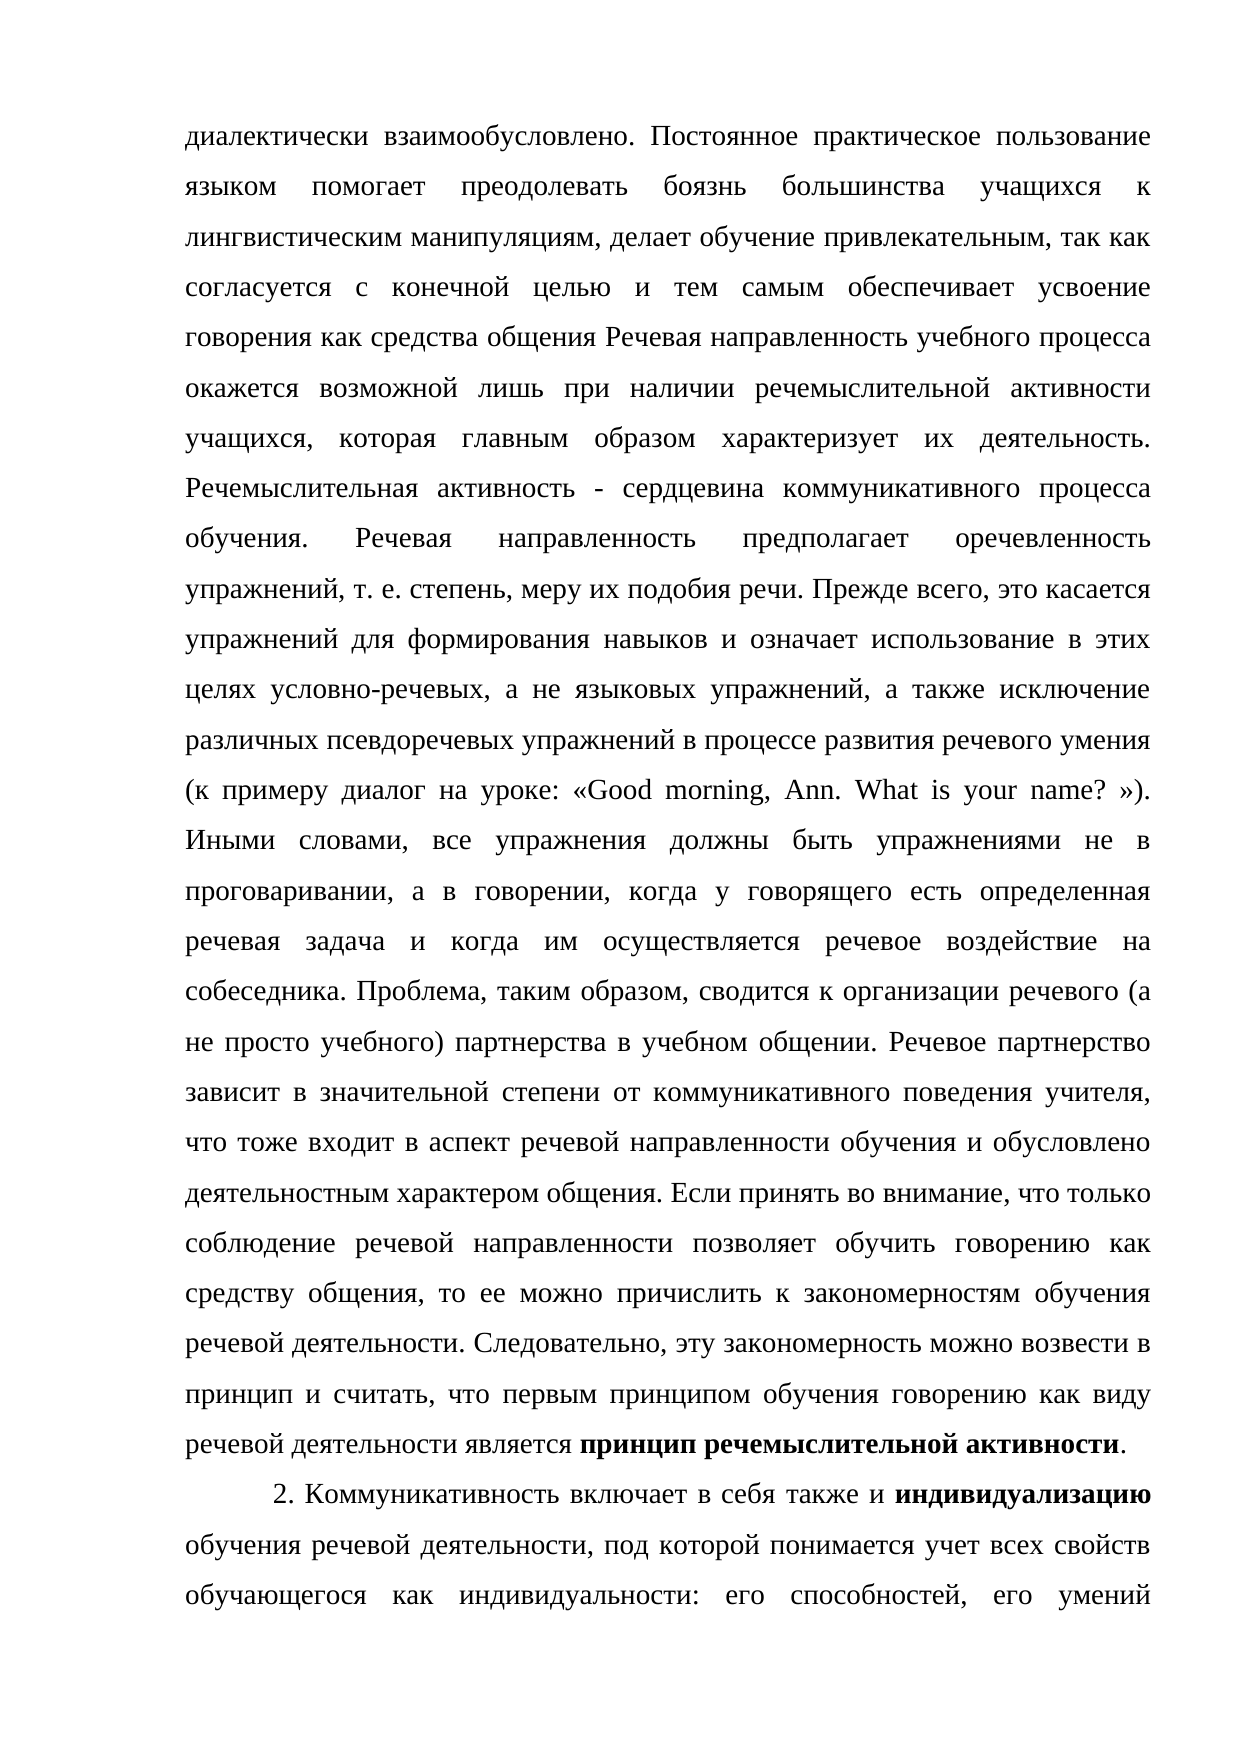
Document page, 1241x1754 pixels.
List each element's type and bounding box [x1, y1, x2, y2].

text [185, 1477, 1152, 1611]
text [185, 118, 1152, 1460]
